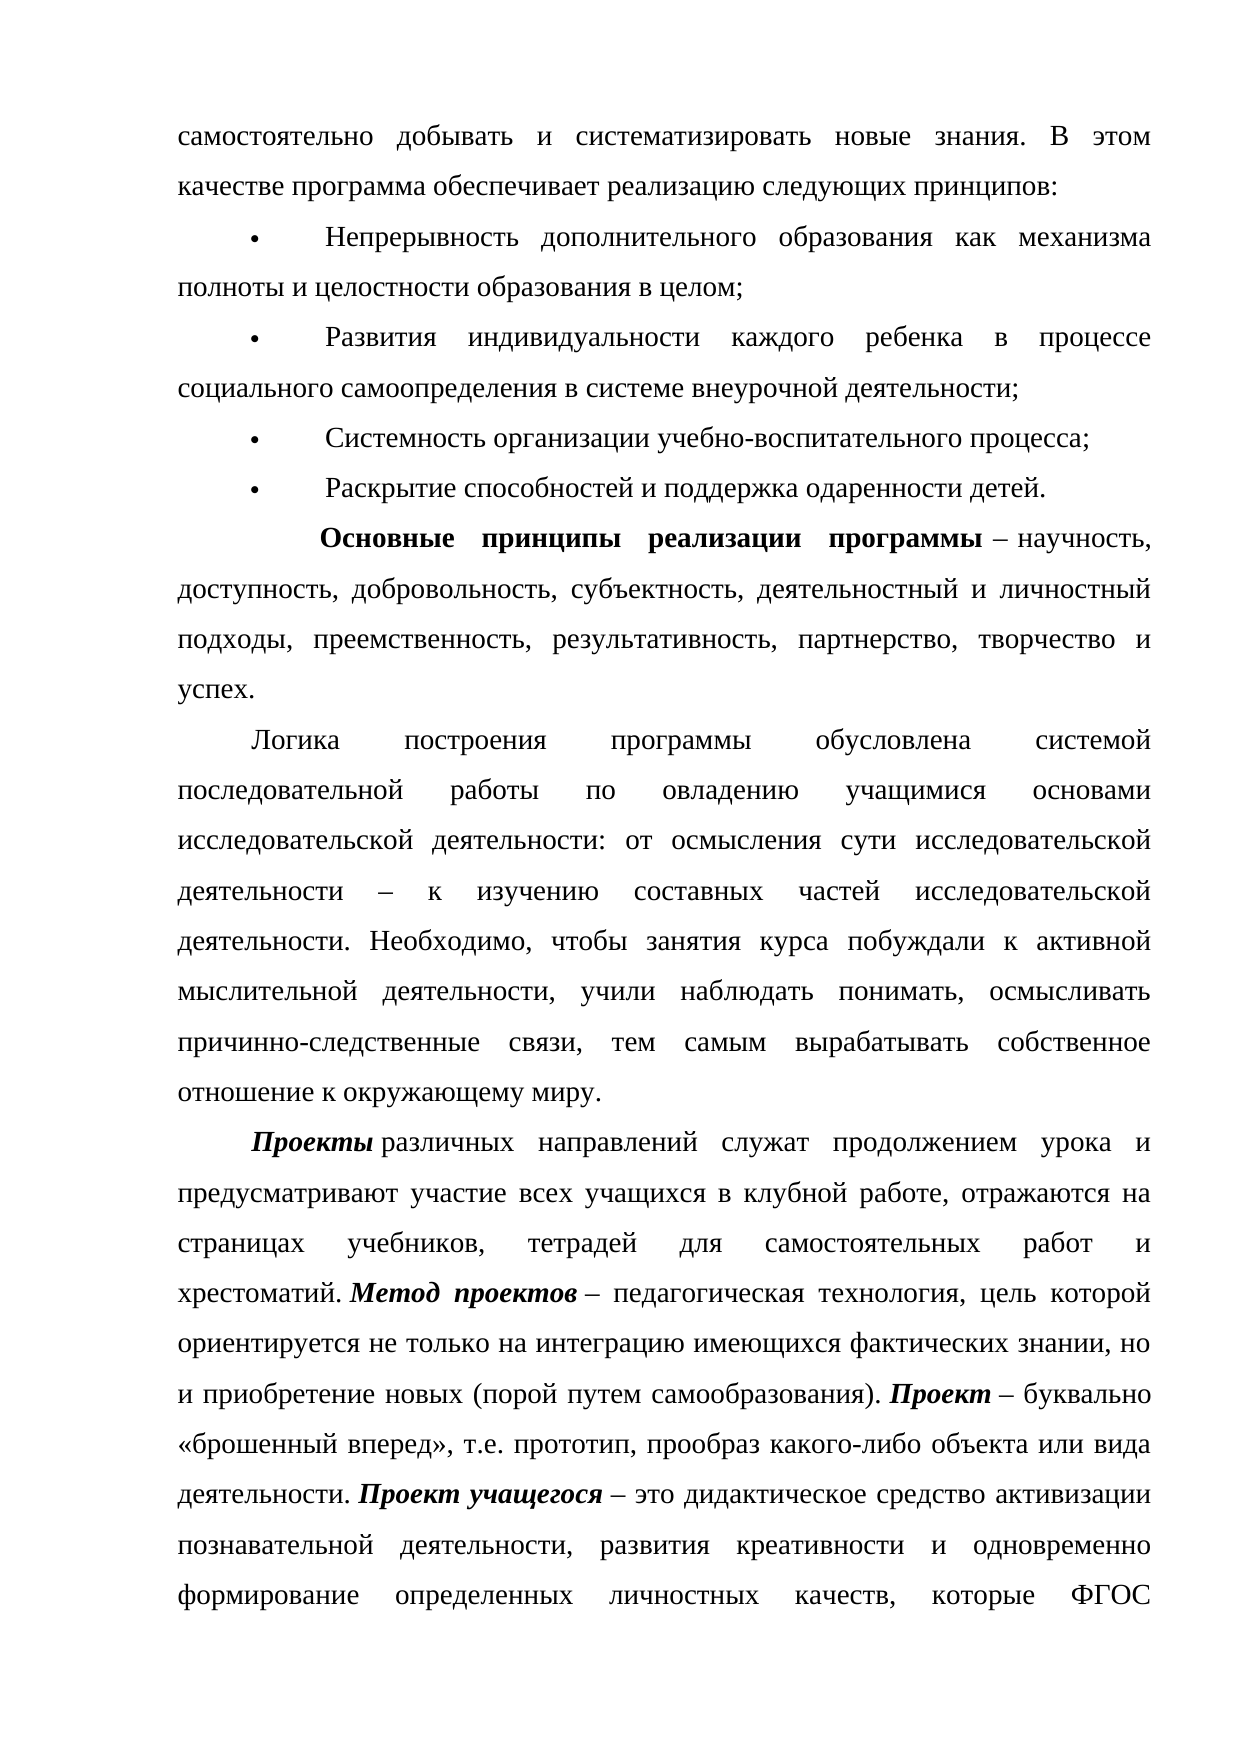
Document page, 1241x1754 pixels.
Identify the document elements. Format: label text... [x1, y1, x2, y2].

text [177, 1124, 1152, 1611]
text Основные принципы реализации программы – научность, доступность, добровольность, субъектность, деятельностный и личностный подходы, преемственность, результативность, партнерство, творчество и успех. [177, 521, 1152, 705]
list Системность организации учебно-воспитательного процесса; [177, 420, 1152, 453]
text Логика построения программы обусловлена системой последовательной работы по овладению учащимися основами исследовательской деятельности: от осмысления сути исследовательской деятельности – к изучению составных частей исследовательской деятельности. Необходимо, чтобы занятия курса побуждали к активной мыслительной деятельности, учили наблюдать понимать, осмысливать причинно-следственные связи, тем самым вырабатывать собственное отношение к окружающему миру. [177, 722, 1152, 1108]
list Развития индивидуальности каждого ребенка в процессе социального самоопределения в системе внеурочной деятельности; [177, 319, 1152, 403]
list Непрерывность дополнительного образования как механизма полноты и целостности образования в целом; [177, 219, 1152, 303]
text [177, 118, 1152, 202]
list Раскрытие способностей и поддержка одаренности детей. [177, 470, 1152, 504]
